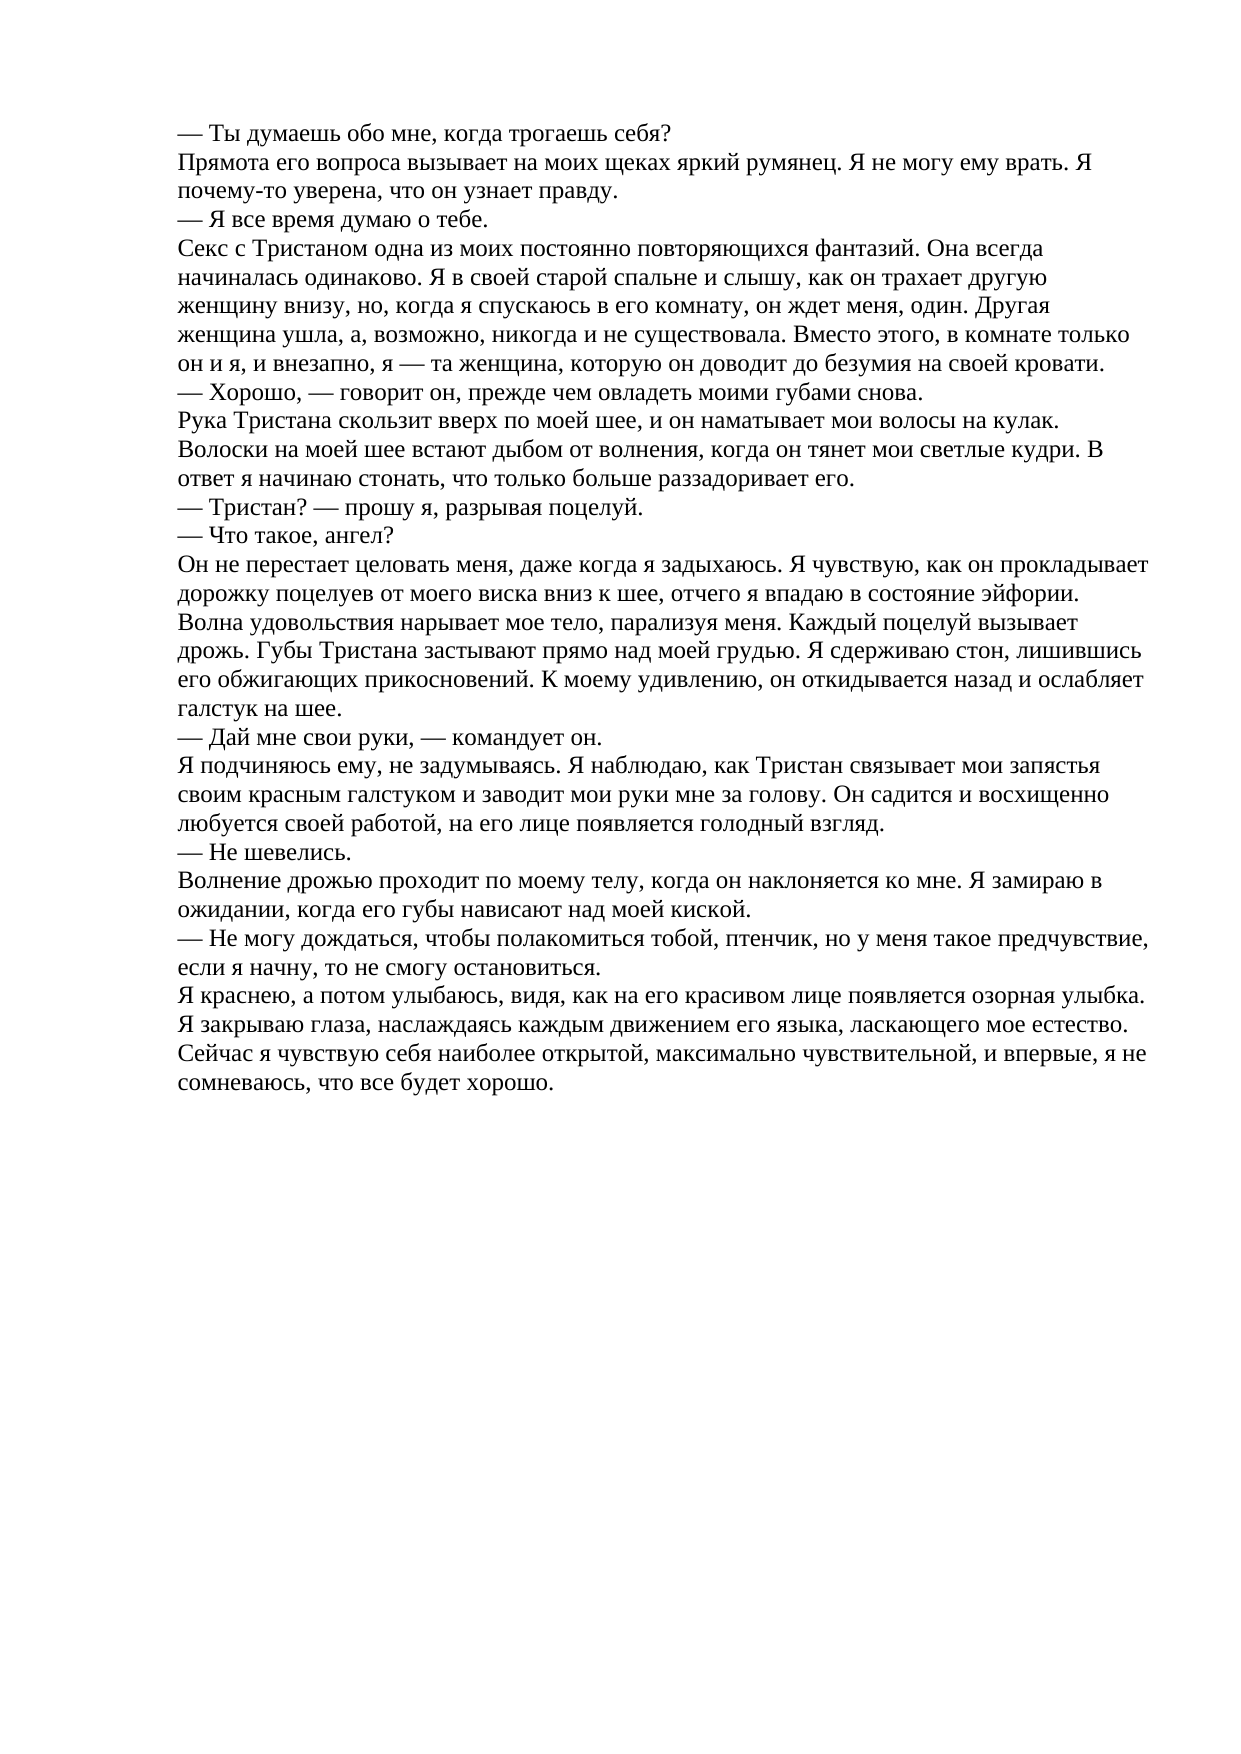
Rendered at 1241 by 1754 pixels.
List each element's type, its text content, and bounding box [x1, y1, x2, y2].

text Прямота его вопроса вызывает на моих щеках яркий румянец. Я не могу ему врать. Я почему-то уверена, что он узнает правду. [177, 147, 1152, 204]
text Волнение дрожью проходит по моему телу, когда он наклоняется ко мне. Я замираю в ожидании, когда его губы нависают над моей киской. [177, 866, 1152, 923]
text Я краснею, а потом улыбаюсь, видя, как на его красивом лице появляется озорная улыбка. Я закрываю глаза, наслаждаясь каждым движением его языка, ласкающего мое естество. Сейчас я чувствую себя наиболее открытой, максимально чувствительной, и впервые, я не сомневаюсь, что все будет хорошо. [177, 981, 1152, 1096]
text Я подчиняюсь ему, не задумываясь. Я наблюдаю, как Тристан связывает мои запястья своим красным галстуком и заводит мои руки мне за голову. Он садится и восхищенно любуется своей работой, на его лице появляется голодный взгляд. [177, 751, 1152, 837]
text — Не могу дождаться, чтобы полакомиться тобой, птенчик, но у меня такое предчувствие, если я начну, то не смогу остановиться. [177, 923, 1152, 981]
text — Дай мне свои руки, — командует он. [177, 722, 1152, 751]
text Рука Тристана скользит вверх по моей шее, и он наматывает мои волосы на кулак. Волоски на моей шее встают дыбом от волнения, когда он тянет мои светлые кудри. В ответ я начинаю стонать, что только больше раззадоривает его. [177, 406, 1152, 492]
text — Хорошо, — говорит он, прежде чем овладеть моими губами снова. [177, 377, 1152, 406]
text — Не шевелись. [177, 837, 1152, 866]
text Он не перестает целовать меня, даже когда я задыхаюсь. Я чувствую, как он прокладывает дорожку поцелуев от моего виска вниз к шее, отчего я впадаю в состояние эйфории. Волна удовольствия нарывает мое тело, парализуя меня. Каждый поцелуй вызывает дрожь. Губы Тристана застывают прямо над моей грудью. Я сдерживаю стон, лишившись его обжигающих прикосновений. К моему удивлению, он откидывается назад и ослабляет галстук на шее. [177, 549, 1152, 722]
text — Что такое, ангел? [177, 521, 1152, 549]
text Секс с Тристаном одна из моих постоянно повторяющихся фантазий. Она всегда начиналась одинаково. Я в своей старой спальне и слышу, как он трахает другую женщину внизу, но, когда я спускаюсь в его комнату, он ждет меня, один. Другая женщина ушла, а, возможно, никогда и не существовала. Вместо этого, в комнате только он и я, и внезапно, я — та женщина, которую он доводит до безумия на своей кровати. [177, 233, 1152, 377]
text — Тристан? — прошу я, разрывая поцелуй. [177, 492, 1152, 521]
text — Ты думаешь обо мне, когда трогаешь себя? [177, 118, 1152, 147]
text — Я все время думаю о тебе. [177, 204, 1152, 233]
